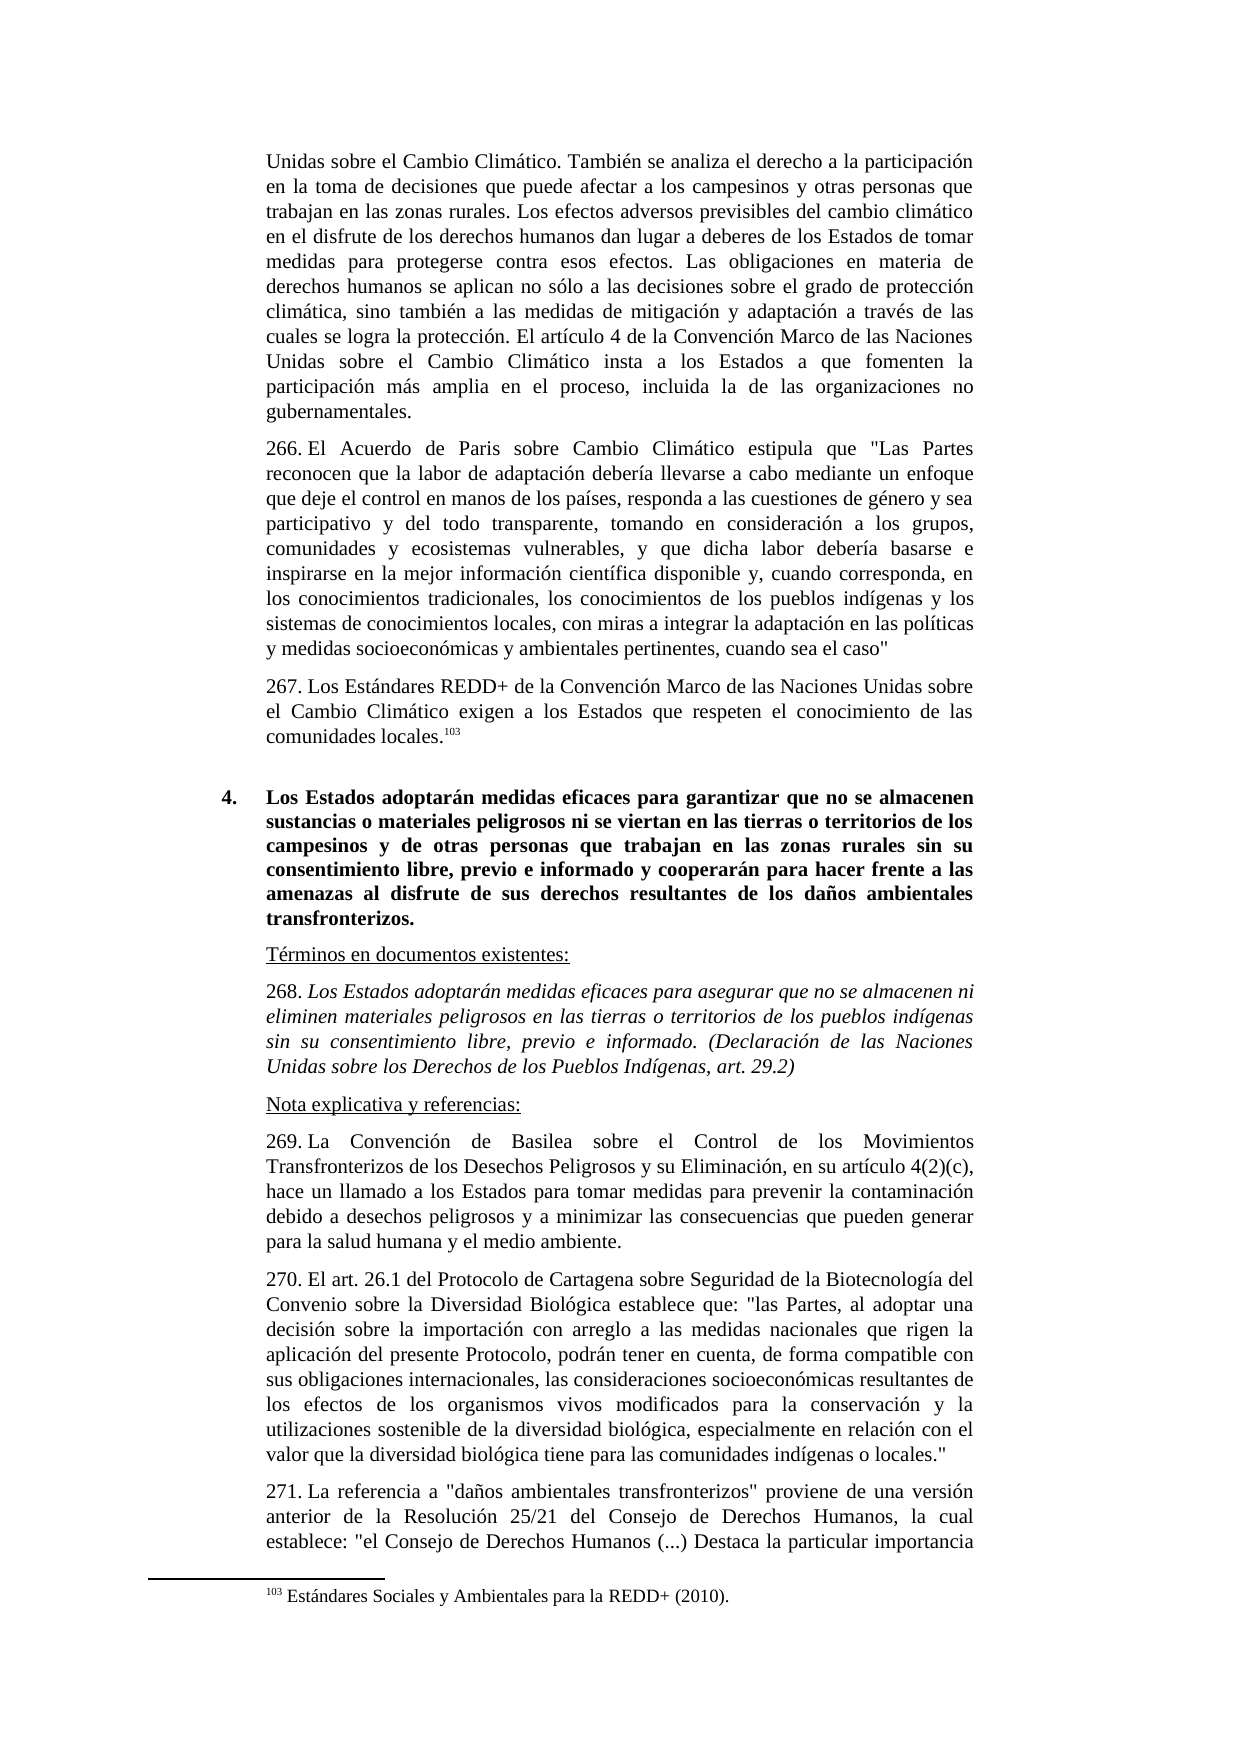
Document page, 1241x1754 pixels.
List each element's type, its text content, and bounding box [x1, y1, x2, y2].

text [266, 1478, 974, 1553]
text Los Estados adoptarán medidas eficaces para asegurar que no se almacenen ni eliminen materiales peligrosos en las tierras o territorios de los pueblos indígenas sin su consentimiento libre, previo e informado. (Declaración de las Naciones Unidas sobre los Derechos de los Pueblos Indígenas, art. 29.2) [266, 978, 974, 1078]
text El art. 26.1 del Protocolo de Cartagena sobre Seguridad de la Biotecnología del Convenio sobre la Diversidad Biológica establece que: "las Partes, al adoptar una decisión sobre la importación con arreglo a las medidas nacionales que rigen la aplicación del presente Protocolo, podrán tener en cuenta, de forma compatible con sus obligaciones internacionales, las consideraciones socioeconómicas resultantes de los efectos de los organismos vivos modificados para la conservación y la utilizaciones sostenible de la diversidad biológica, especialmente en relación con el valor que la diversidad biológica tiene para las comunidades indígenas o locales." [266, 1266, 974, 1466]
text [266, 148, 974, 423]
text Nota explicativa y referencias: [192, 1091, 974, 1116]
text El Acuerdo de Paris sobre Cambio Climático estipula que "Las Partes reconocen que la labor de adaptación debería llevarse a cabo mediante un enfoque que deje el control en manos de los países, responda a las cuestiones de género y sea participativo y del todo transparente, tomando en consideración a los grupos, comunidades y ecosistemas vulnerables, y que dicha labor debería basarse e inspirarse en la mejor información científica disponible y, cuando corresponda, en los conocimientos tradicionales, los conocimientos de los pueblos indígenas y los sistemas de conocimientos locales, con miras a integrar la adaptación en las políticas y medidas socioeconómicas y ambientales pertinentes, cuando sea el caso" [266, 435, 974, 660]
text Términos en documentos existentes: [266, 942, 974, 966]
text 4. Los Estados adoptarán medidas eficaces para garantizar que no se almacenen sustancias o materiales peligrosos ni se viertan en las tierras o territorios de los campesinos y de otras personas que trabajan en las zonas rurales sin su consentimiento libre, previo e informado y cooperarán para hacer frente a las amenazas al disfrute de sus derechos resultantes de los daños ambientales transfronterizos. [221, 785, 974, 929]
text Los Estándares REDD+ de la Convención Marco de las Naciones Unidas sobre el Cambio Climático exigen a los Estados que respeten el conocimiento de las comunidades locales. [266, 673, 974, 748]
text La Convención de Basilea sobre el Control de los Movimientos Transfronterizos de los Desechos Peligrosos y su Eliminación, en su artículo 4(2)(c), hace un llamado a los Estados para tomar medidas para prevenir la contaminación debido a desechos peligrosos y a minimizar las consecuencias que pueden generar para la salud humana y el medio ambiente. [266, 1128, 974, 1253]
